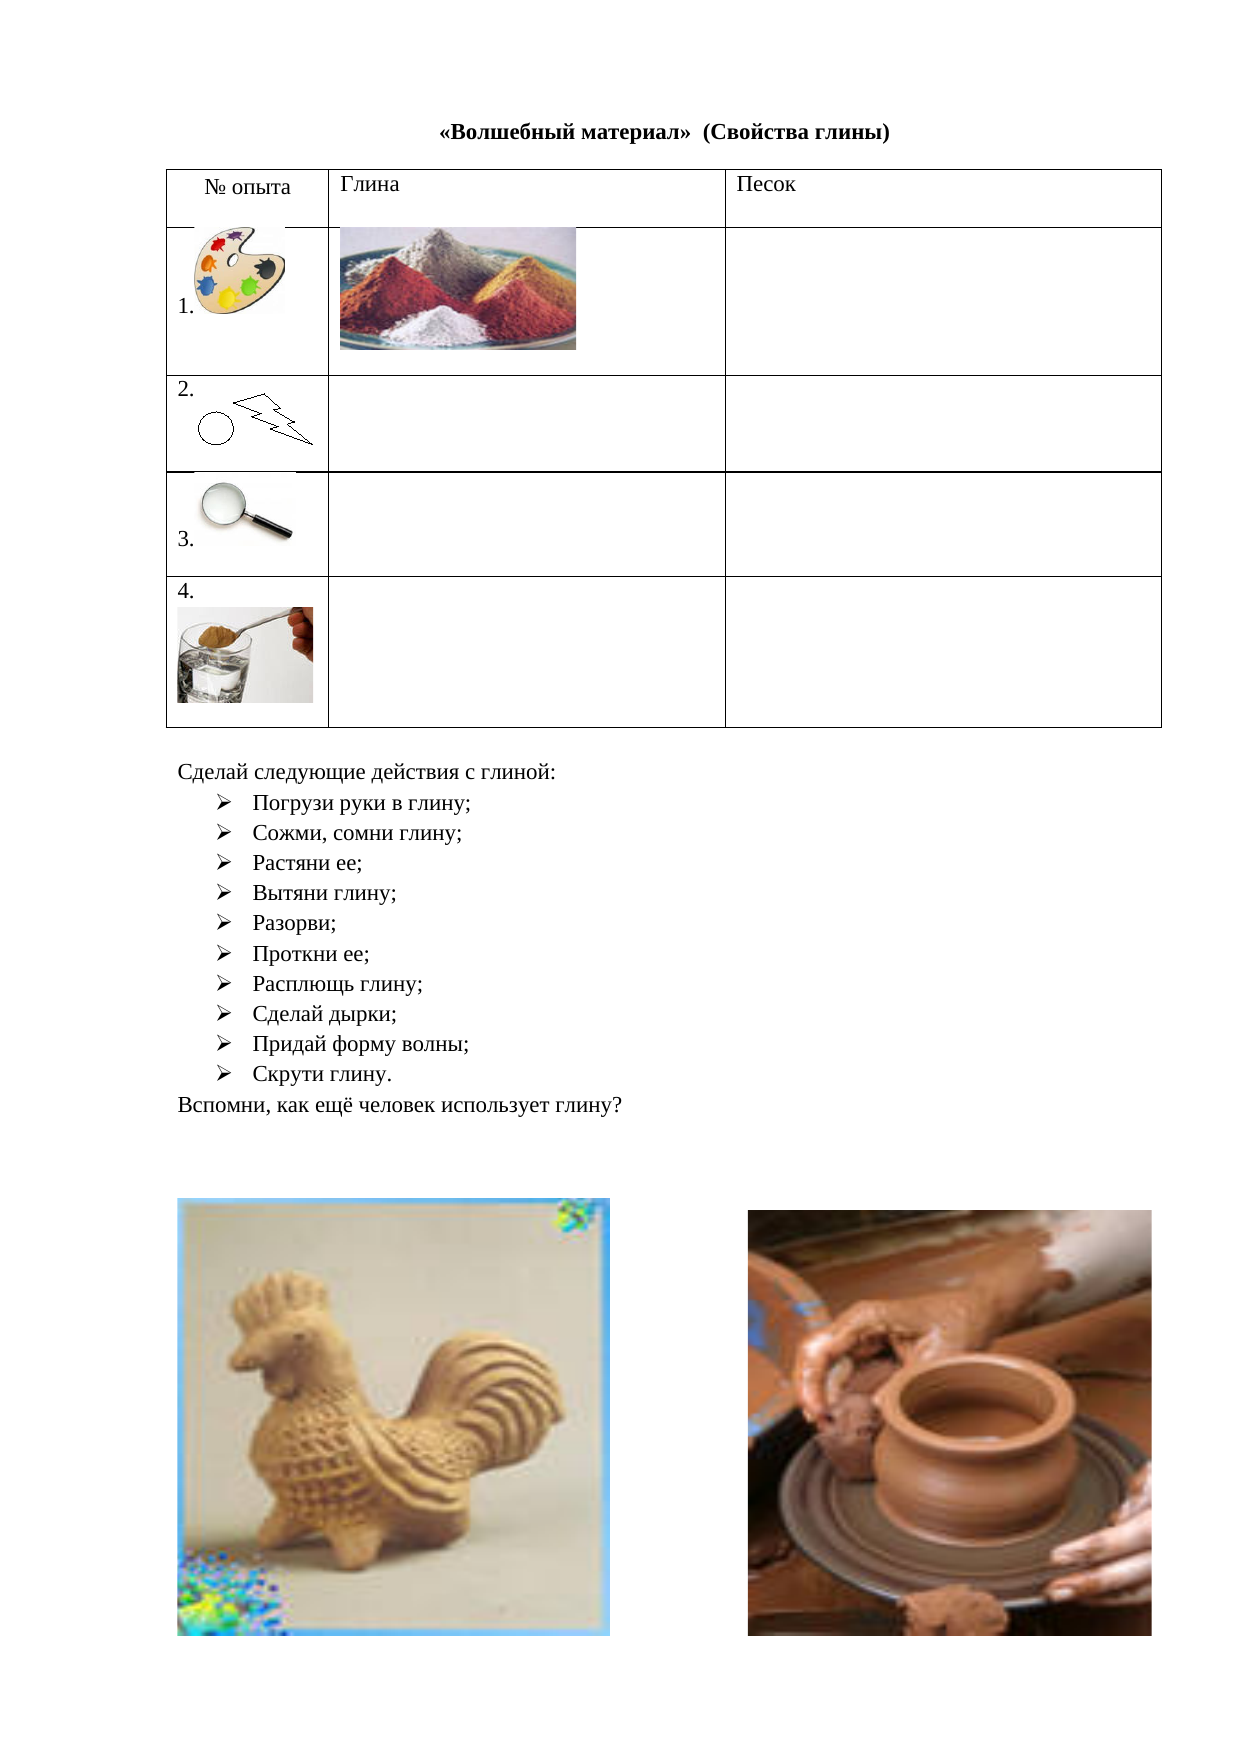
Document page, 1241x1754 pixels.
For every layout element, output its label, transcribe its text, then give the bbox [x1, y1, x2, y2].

list Расплющь глину; [215, 970, 1152, 996]
table_cell [726, 577, 1161, 727]
list Вытяни глину; [215, 879, 1152, 906]
list Сделай дырки; [215, 1000, 1152, 1026]
table_cell 3. [167, 473, 328, 576]
list Придай форму волны; [215, 1030, 1152, 1057]
picture [177, 607, 314, 703]
list Разорви; [215, 909, 1152, 936]
table_cell [329, 473, 725, 576]
table_cell [726, 473, 1161, 576]
picture [177, 1198, 610, 1636]
table_cell [329, 376, 725, 471]
table_cell [329, 228, 725, 374]
table_cell 4. [167, 577, 328, 727]
table_header Глина [329, 170, 725, 227]
picture [194, 227, 285, 314]
table_cell [726, 228, 1161, 374]
text Сделай следующие действия с глиной: [177, 758, 1152, 785]
list Проткни ее; [215, 940, 1152, 966]
text Вспомни, как ещё человек использует глину? [177, 1091, 1152, 1117]
table_cell 2. [167, 376, 328, 471]
picture [194, 472, 296, 546]
text «Волшебный материал» (Свойства глины) [177, 118, 1152, 144]
table_cell [329, 577, 725, 727]
list Погрузи руки в глину; [215, 789, 1152, 815]
table_cell 1. [167, 228, 328, 374]
picture [340, 227, 577, 350]
picture [747, 1210, 1152, 1636]
list Скрути глину. [215, 1061, 1152, 1087]
list Сожми, сомни глину; [215, 819, 1152, 845]
list Растяни ее; [215, 849, 1152, 875]
table_header № опыта [167, 170, 328, 227]
table_header Песок [726, 170, 1161, 227]
table_cell [726, 376, 1161, 471]
